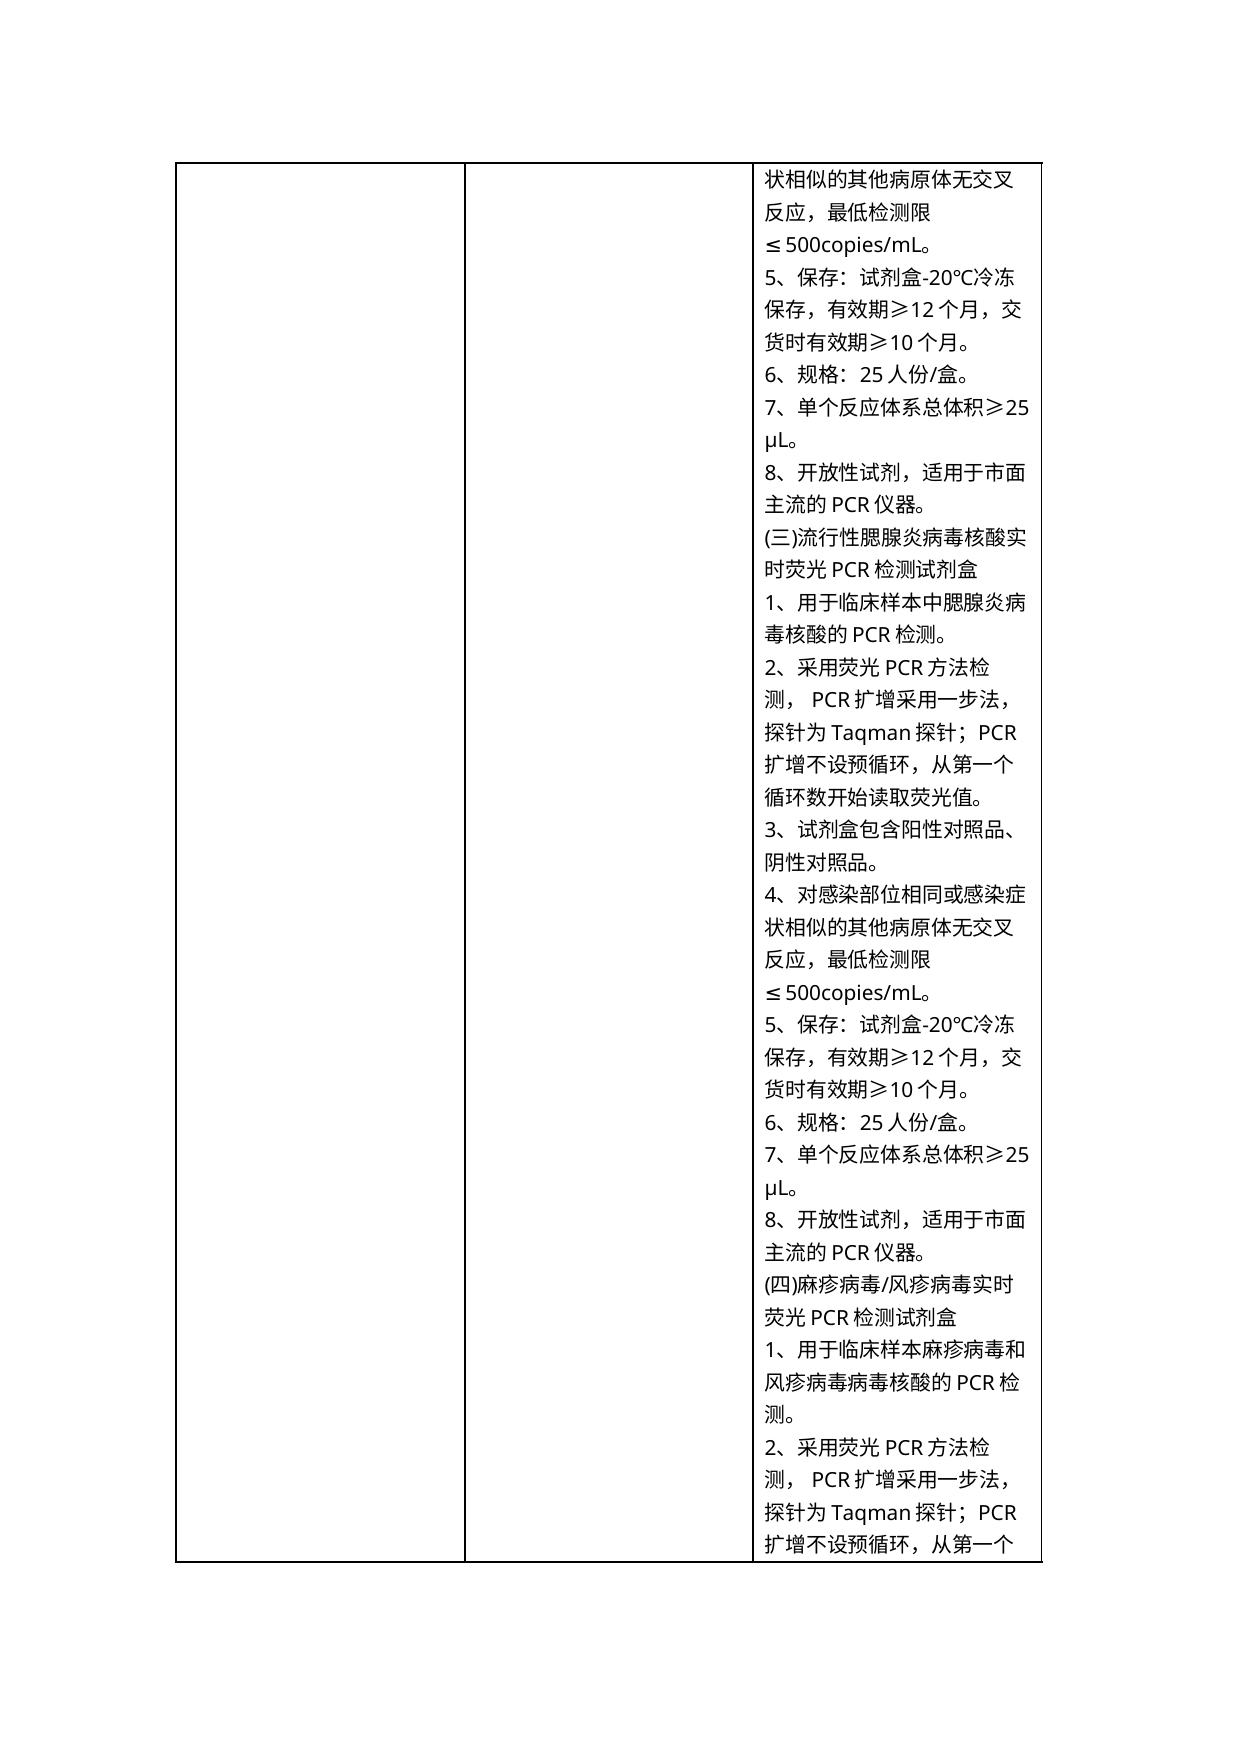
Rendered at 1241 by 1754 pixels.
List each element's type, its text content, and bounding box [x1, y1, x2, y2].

table_cell 1 [177, 164, 464, 1561]
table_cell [754, 164, 1041, 1561]
table_cell [466, 164, 752, 1561]
